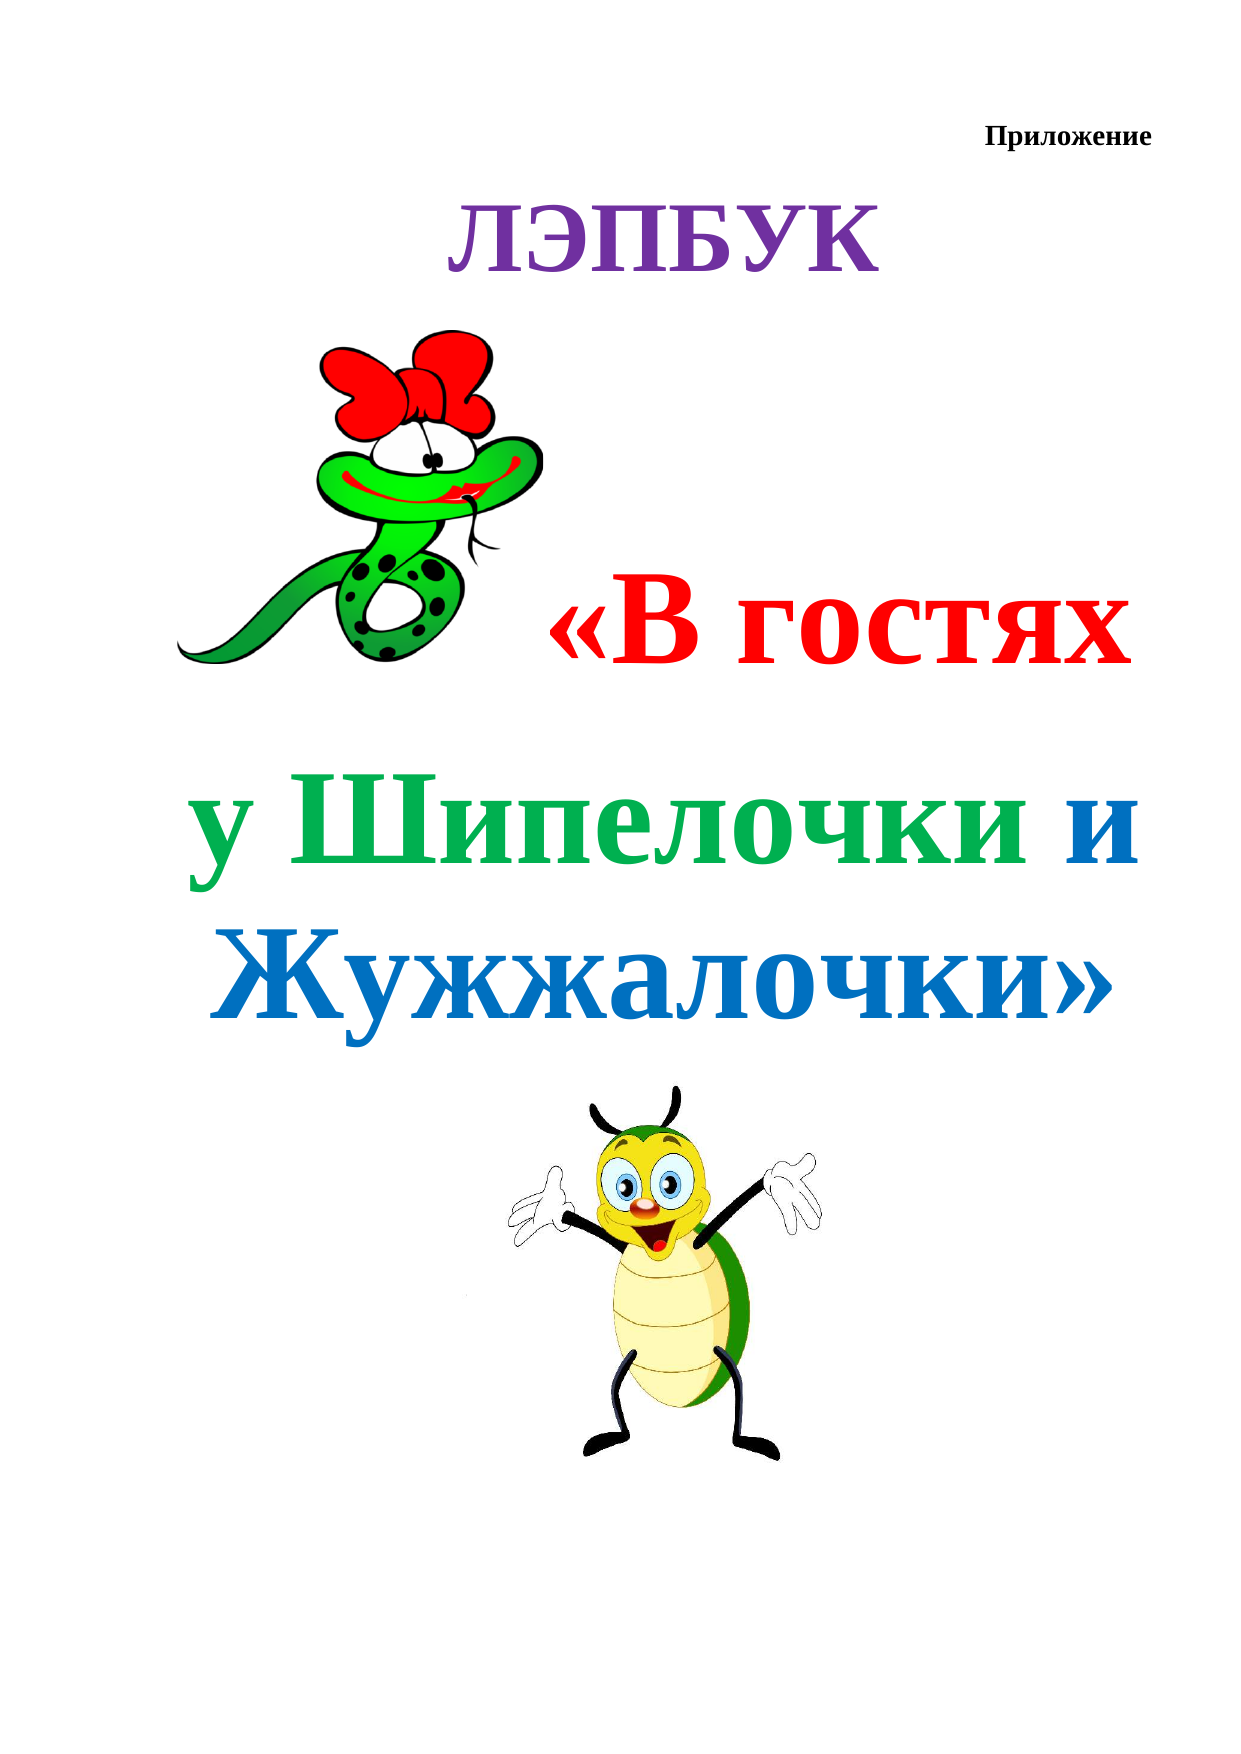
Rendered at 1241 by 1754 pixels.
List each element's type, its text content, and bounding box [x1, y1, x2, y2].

text ЛЭПБУК [177, 177, 1152, 292]
text Приложение [177, 118, 1152, 152]
picture [323, 1048, 1005, 1491]
picture [177, 330, 544, 664]
